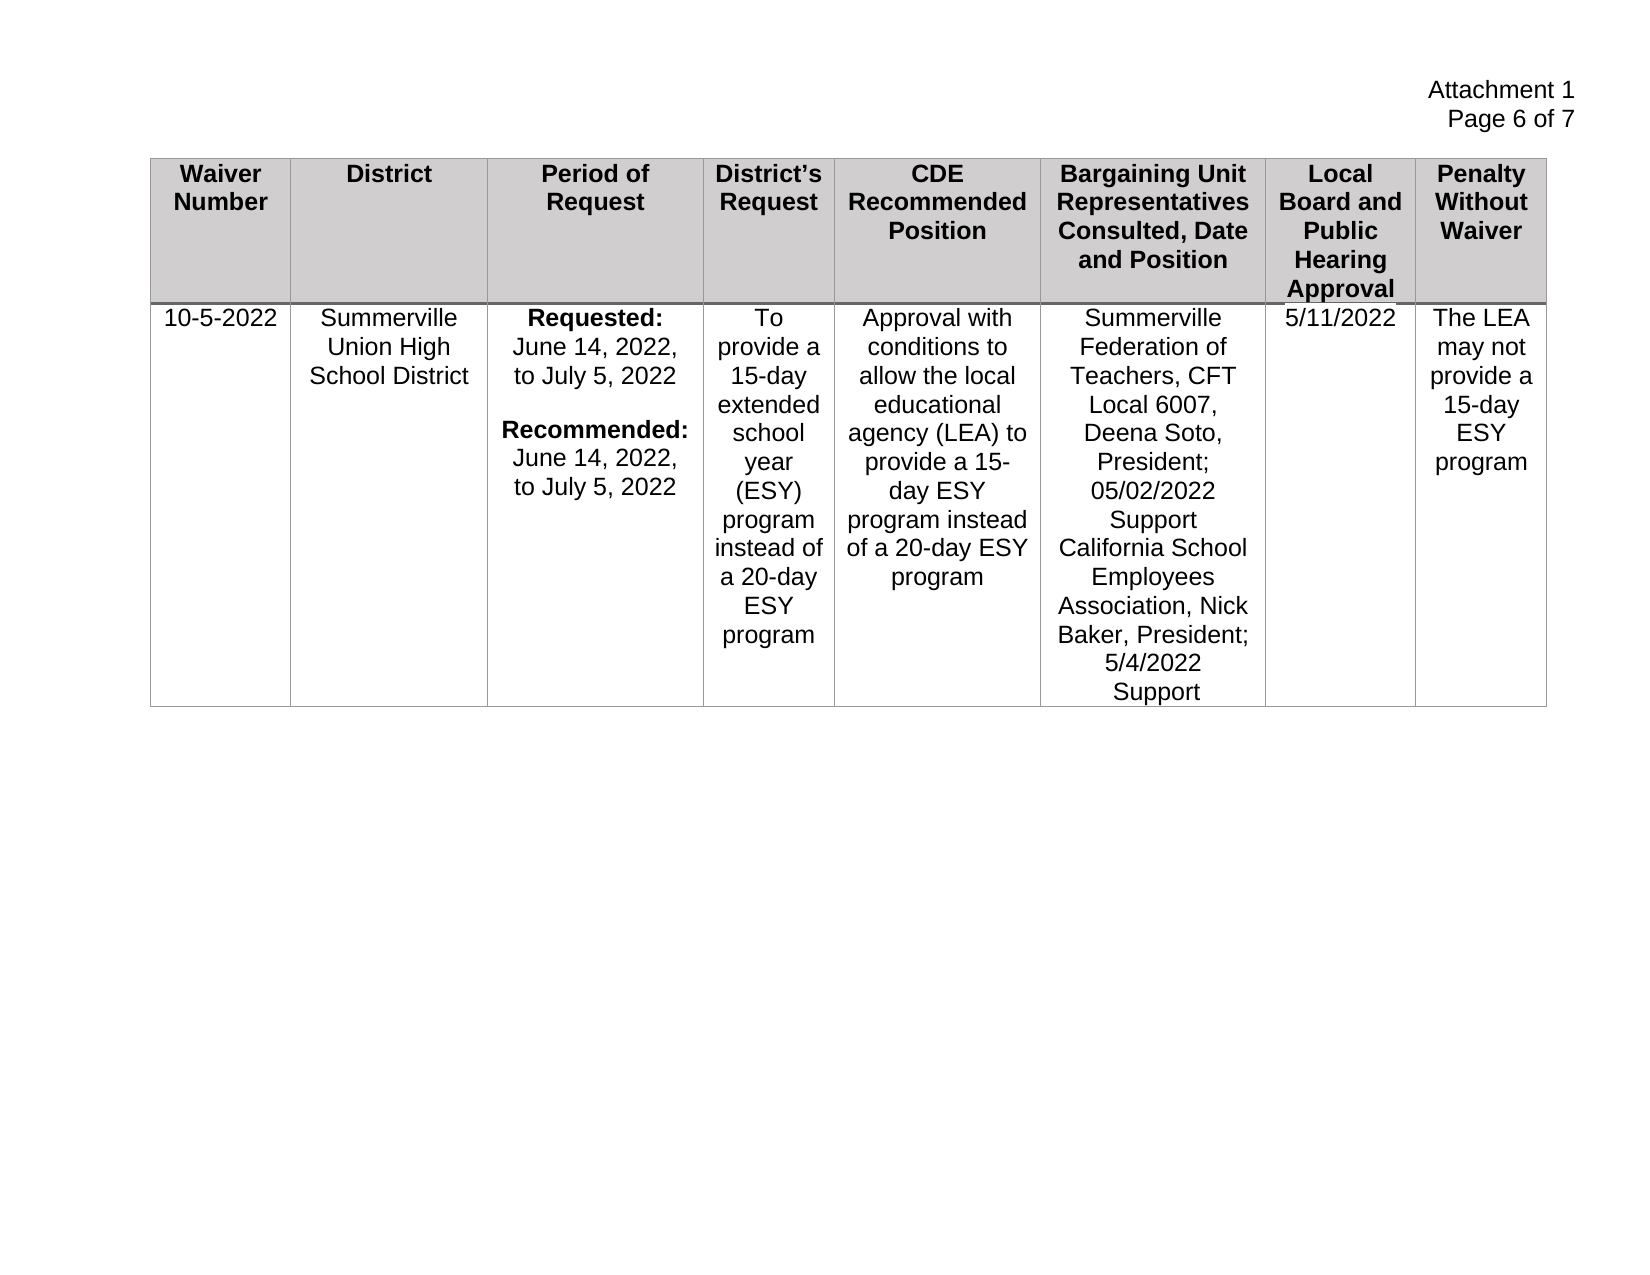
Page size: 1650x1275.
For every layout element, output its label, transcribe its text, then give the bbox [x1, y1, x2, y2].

table_cell Summerville Union High School District [291, 305, 487, 706]
table_cell To provide a 15-day extended school year (ESY) program instead of a 20-day ESY program [704, 305, 834, 706]
table_header Waiver Number [151, 159, 290, 302]
table_header Period of Request [488, 159, 703, 302]
table_header District [291, 159, 487, 302]
table_header CDE Recommended Position [835, 159, 1040, 302]
table_cell 5/11/2022 [1266, 305, 1415, 706]
table_header Bargaining Unit Representatives Consulted, Date and Position [1041, 159, 1265, 302]
table_header Local Board and Public Hearing Approval [1266, 159, 1415, 302]
table_cell 10-5-2022 [151, 305, 290, 706]
table_header Penalty Without Waiver [1416, 159, 1546, 302]
table_cell Summerville Federation of Teachers, CFT Local 6007, Deena Soto, President; 05/02/2022 Support California School Employees Association, Nick Baker, President; 5/4/2022 Support [1041, 305, 1265, 706]
table_cell Approval with conditions to allow the local educational agency (LEA) to provide a 15-day ESY program instead of a 20-day ESY program [835, 305, 1040, 706]
table_cell Requested: June 14, 2022, to July 5, 2022 Recommended: June 14, 2022, to July 5, 2022 [488, 305, 703, 706]
table_header District’s Request [704, 159, 834, 302]
table_cell The LEA may not provide a 15-day ESY program [1416, 305, 1546, 706]
